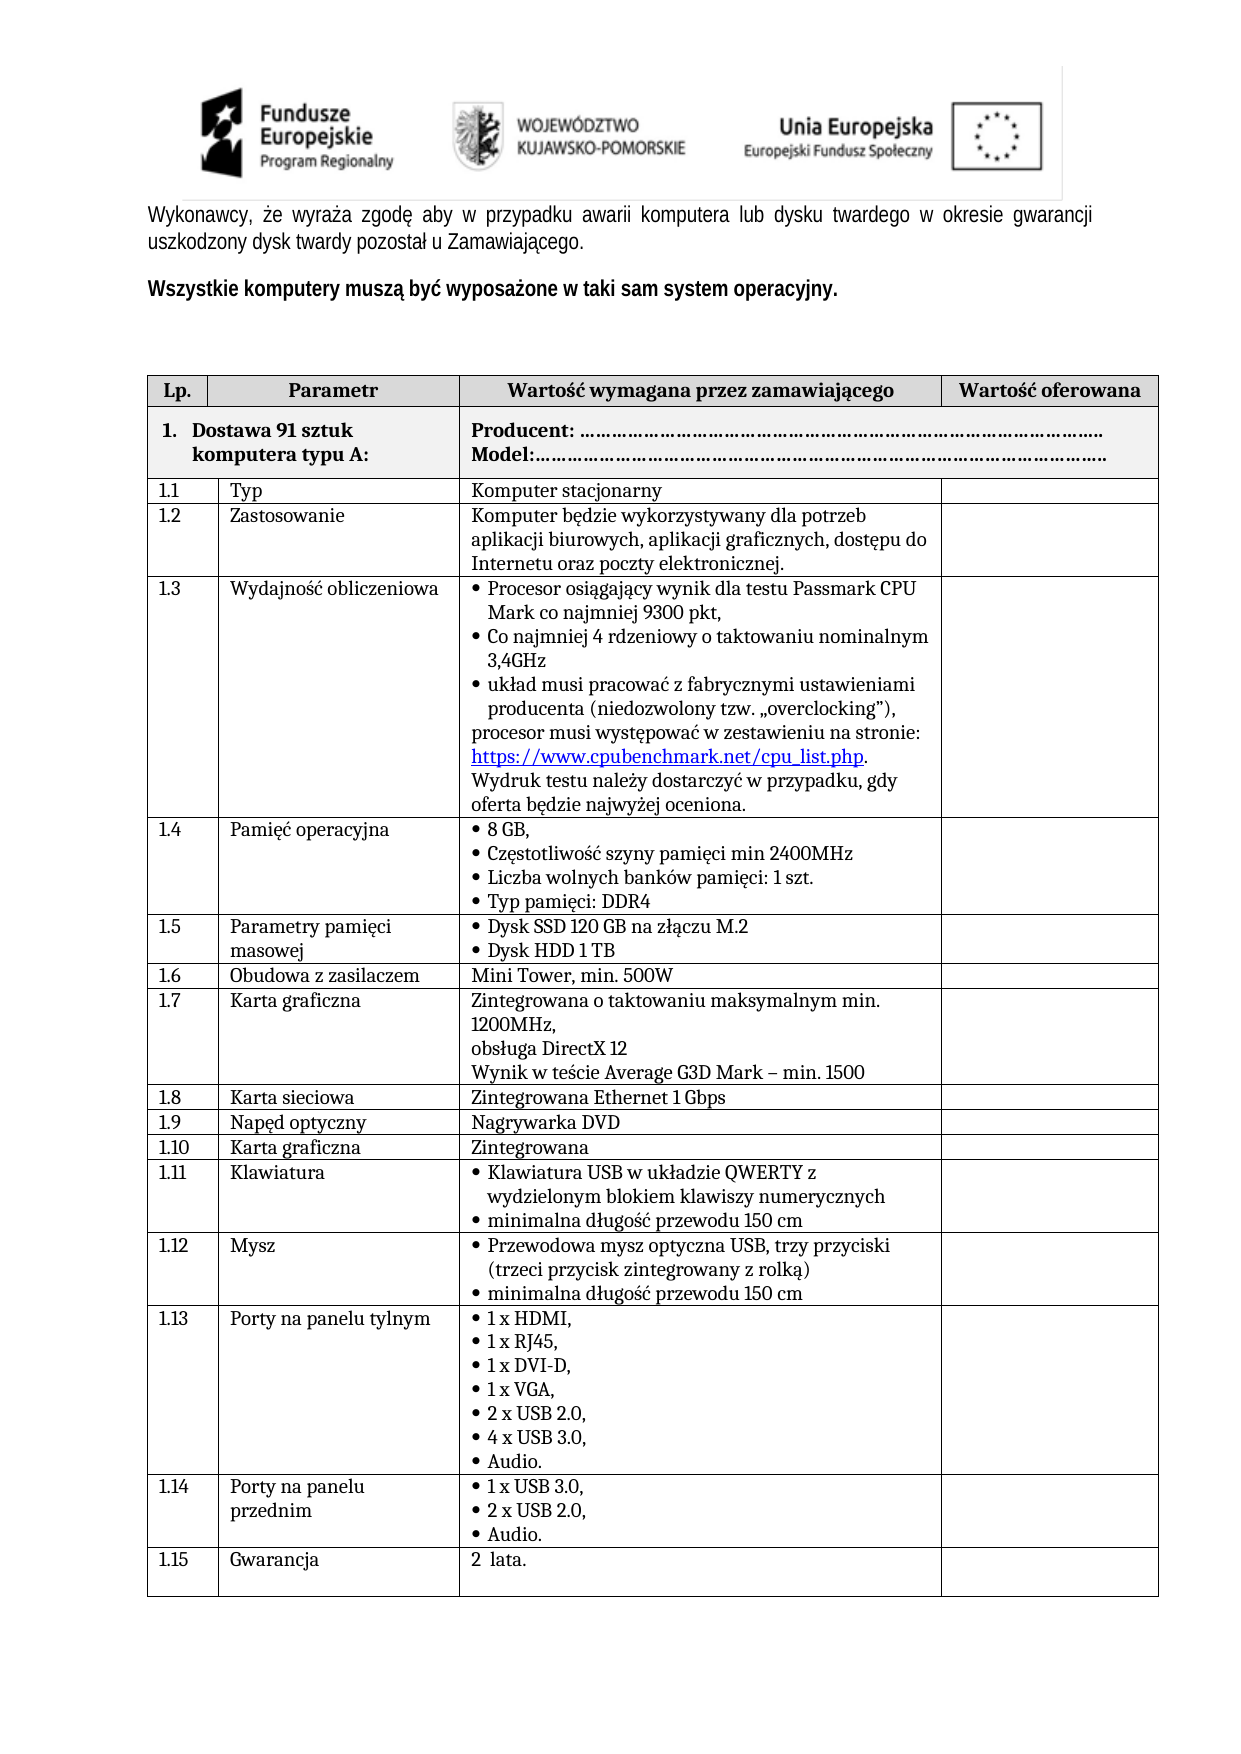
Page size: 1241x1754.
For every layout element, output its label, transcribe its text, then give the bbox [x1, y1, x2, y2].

table_cell Zastosowanie [219, 504, 459, 576]
table_cell 1.9 [148, 1110, 218, 1134]
table_cell 1.4 [148, 818, 218, 913]
table_cell [942, 1160, 1158, 1232]
table_cell Producent: …………………………………………………………………………………….. Model:…………………………………………………………………………………………….. [460, 407, 1158, 478]
table_cell 1.12 [148, 1233, 218, 1305]
table_cell [942, 1306, 1158, 1474]
table_cell Komputer stacjonarny [460, 479, 941, 503]
text Wszystkie komputery muszą być wyposażone w taki sam system operacyjny. [148, 275, 1093, 301]
table_cell Komputer będzie wykorzystywany dla potrzeb aplikacji biurowych, aplikacji graficznych, dostępu do Internetu oraz poczty elektronicznej. [460, 504, 941, 576]
table_cell 1.13 [148, 1306, 218, 1474]
table_cell [942, 989, 1158, 1084]
table_cell 1.1 [148, 479, 218, 503]
table_cell [942, 1135, 1158, 1159]
table_cell Pamięć operacyjna [219, 818, 459, 913]
table_cell Dysk SSD 120 GB na złączu M.2 Dysk HDD 1 TB [460, 915, 941, 962]
table_cell [942, 1475, 1158, 1547]
table_cell 1.10 [148, 1135, 218, 1159]
table_cell 1.7 [148, 989, 218, 1084]
table_cell 1.5 [148, 915, 218, 962]
table_cell Klawiatura USB w układzie QWERTY z wydzielonym blokiem klawiszy numerycznych minimalna długość przewodu 150 cm [460, 1160, 941, 1232]
table_cell Przewodowa mysz optyczna USB, trzy przyciski (trzeci przycisk zintegrowany z rolką) minimalna długość przewodu 150 cm [460, 1233, 941, 1305]
table_cell Gwarancja [219, 1548, 459, 1596]
table_cell Parametry pamięci masowej [219, 915, 459, 962]
table_cell Karta graficzna [219, 1135, 459, 1159]
table_cell Mysz [219, 1233, 459, 1305]
table_cell [942, 964, 1158, 987]
table_cell 1.15 [148, 1548, 218, 1596]
table_cell Napęd optyczny [219, 1110, 459, 1134]
table_cell [942, 479, 1158, 503]
table_cell [942, 577, 1158, 817]
picture [182, 66, 1064, 148]
table_cell Mini Tower, min. 500W [460, 964, 941, 987]
table_cell Karta graficzna [219, 989, 459, 1084]
table_cell Zintegrowana o taktowaniu maksymalnym min. 1200MHz, obsługa DirectX 12 Wynik w teście Average G3D Mark – min. 1500 [460, 989, 941, 1084]
table_cell Obudowa z zasilaczem [219, 964, 459, 987]
table_cell Porty na panelu przednim [219, 1475, 459, 1547]
table_cell [942, 1110, 1158, 1134]
table_cell 1 x USB 3.0, 2 x USB 2.0, Audio. [460, 1475, 941, 1547]
table_cell [942, 1085, 1158, 1109]
table_cell Klawiatura [219, 1160, 459, 1232]
table_cell 1.11 [148, 1160, 218, 1232]
table_cell 1 x HDMI, 1 x RJ45, 1 x DVI-D, 1 x VGA, 2 x USB 2.0, 4 x USB 3.0, Audio. [460, 1306, 941, 1474]
table_cell Typ [219, 479, 459, 503]
table_cell Nagrywarka DVD [460, 1110, 941, 1134]
table_cell Zintegrowana Ethernet 1 Gbps [460, 1085, 941, 1109]
table_cell 1.3 [148, 577, 218, 817]
table_header Wartość oferowana [942, 376, 1158, 406]
table_cell Porty na panelu tylnym [219, 1306, 459, 1474]
table_cell 8 GB, Częstotliwość szyny pamięci min 2400MHz Liczba wolnych banków pamięci: 1 szt. Typ pamięci: DDR4 [460, 818, 941, 913]
table_cell Zintegrowana [460, 1135, 941, 1159]
table_header Parametr [208, 376, 459, 406]
table_cell 1.2 [148, 504, 218, 576]
table_cell 1.8 [148, 1085, 218, 1109]
table_cell [942, 1233, 1158, 1305]
table_cell 1.14 [148, 1475, 218, 1547]
table_header Wartość wymagana przez zamawiającego [460, 376, 941, 406]
table_cell Dostawa 91 sztuk komputera typu A: [148, 407, 459, 478]
table_header Lp. [148, 376, 207, 406]
table_cell Wydajność obliczeniowa [219, 577, 459, 817]
table_cell [942, 1548, 1158, 1596]
table_cell [942, 818, 1158, 913]
table_cell [942, 504, 1158, 576]
table_cell 1.6 [148, 964, 218, 987]
table_cell [942, 915, 1158, 962]
table_cell 2 lata. [460, 1548, 941, 1596]
table_cell Karta sieciowa [219, 1085, 459, 1109]
table_cell Procesor osiągający wynik dla testu Passmark CPU Mark co najmniej 9300 pkt, Co najmniej 4 rdzeniowy o taktowaniu nominalnym 3,4GHz układ musi pracować z fabrycznymi ustawieniami producenta (niedozwolony tzw. „overclocking”), procesor musi występować w zestawieniu na stronie: https://www.cpubenchmark.net/cpu_list.php. Wydruk testu należy dostarczyć w przypadku, gdy oferta będzie najwyżej oceniona. [460, 577, 941, 817]
